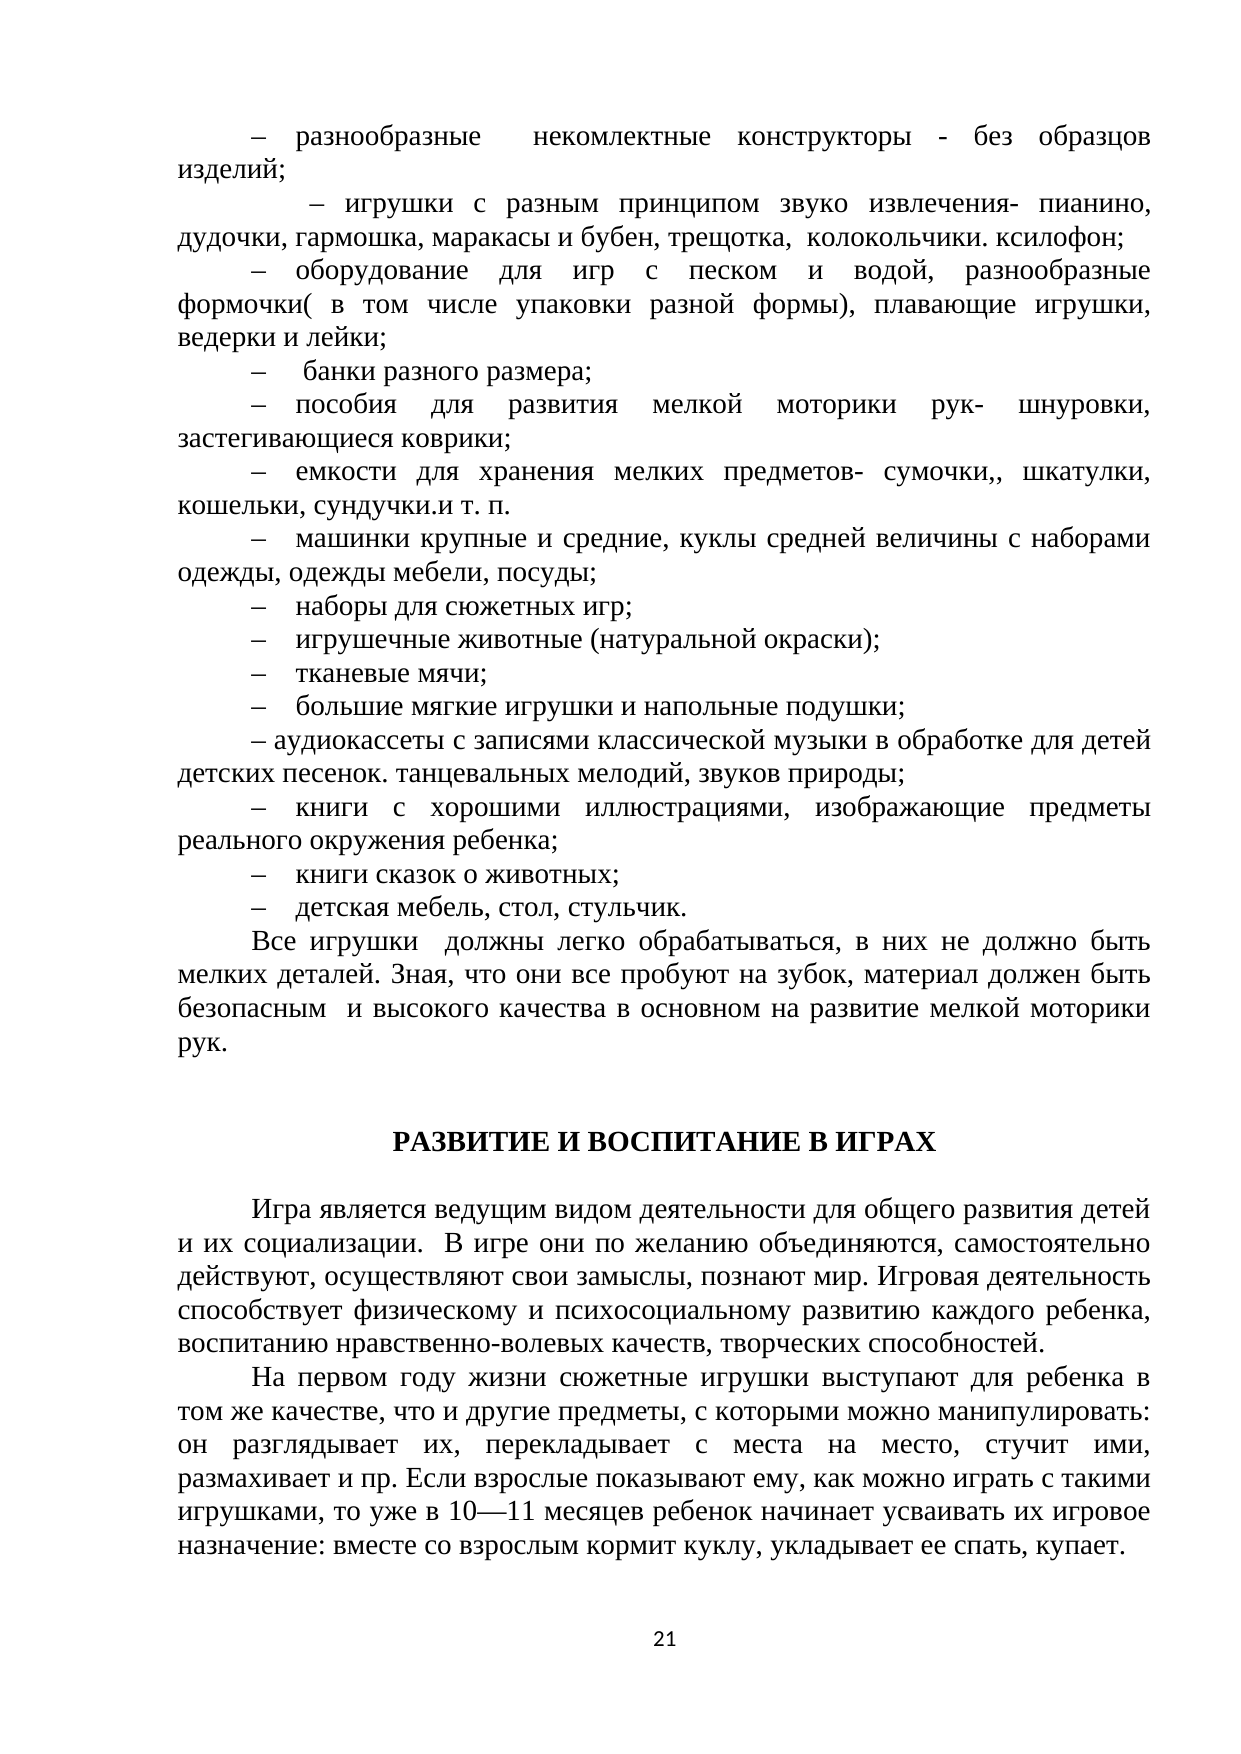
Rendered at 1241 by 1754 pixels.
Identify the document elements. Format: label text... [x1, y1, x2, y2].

list машинки крупные и средние, куклы средней величины с наборами одежды, одежды мебели, посуды; [177, 521, 1152, 588]
list детская мебель, стол, стульчик. [177, 889, 1152, 923]
text РАЗВИТИЕ И ВОСПИТАНИЕ В ИГРАХ [177, 1124, 1152, 1158]
text – книги сказок о животных; [177, 856, 1152, 889]
text – игрушки с разным принципом звуко извлечения- пианино, дудочки, гармошка, маракасы и бубен, трещотка, колокольчики. ксилофон; [177, 185, 1152, 252]
list тканевые мячи; [177, 655, 1152, 688]
list емкости для хранения мелких предметов- сумочки,, шкатулки, кошельки, сундучки.и т. п. [177, 453, 1152, 521]
list наборы для сюжетных игр; [177, 588, 1152, 621]
list книги с хорошими иллюстрациями, изображающие предметы реального окружения ребенка; [177, 789, 1152, 856]
list разнообразные некомлектные конструкторы - без образцов изделий; [177, 118, 1152, 185]
list большие мягкие игрушки и напольные подушки; [177, 688, 1152, 722]
text Все игрушки должны легко обрабатываться, в них не должно быть мелких деталей. Зная, что они все пробуют на зубок, материал должен быть безопасным и высокого качества в основном на развитие мелкой моторики рук. [177, 923, 1152, 1057]
text – аудиокассеты с записями классической музыки в обработке для детей детских песенок. танцевальных мелодий, звуков природы; [177, 722, 1152, 789]
list пособия для развития мелкой моторики рук- шнуровки, застегивающиеся коврики; [177, 386, 1152, 453]
list оборудование для игр с песком и водой, разнообразные формочки( в том числе упаковки разной формы), плавающие игрушки, ведерки и лейки; [177, 252, 1152, 353]
list банки разного размера; [177, 353, 1152, 386]
text На первом году жизни сюжетные игрушки выступают для ребенка в том же качестве, что и другие предметы, с которыми можно манипулировать: он разглядывает их, перекладывает с места на место, стучит ими, размахивает и пр. Если взрослые показывают ему, как можно играть с такими игрушками, то уже в 10—11 месяцев ребенок начинает усваивать их игровое назначение: вместе со взрослым кормит куклу, укладывает ее спать, купает. [177, 1359, 1152, 1560]
text Игра является ведущим видом деятельности для общего развития детей и их социализации. В игре они по желанию объединяются, самостоятельно действуют, осуществляют свои замыслы, познают мир. Игровая деятельность способствует физическому и психосоциальному развитию каждого ребенка, воспитанию нравственно-волевых качеств, творческих способностей. [177, 1191, 1152, 1359]
list игрушечные животные (натуральной окраски); [177, 621, 1152, 655]
